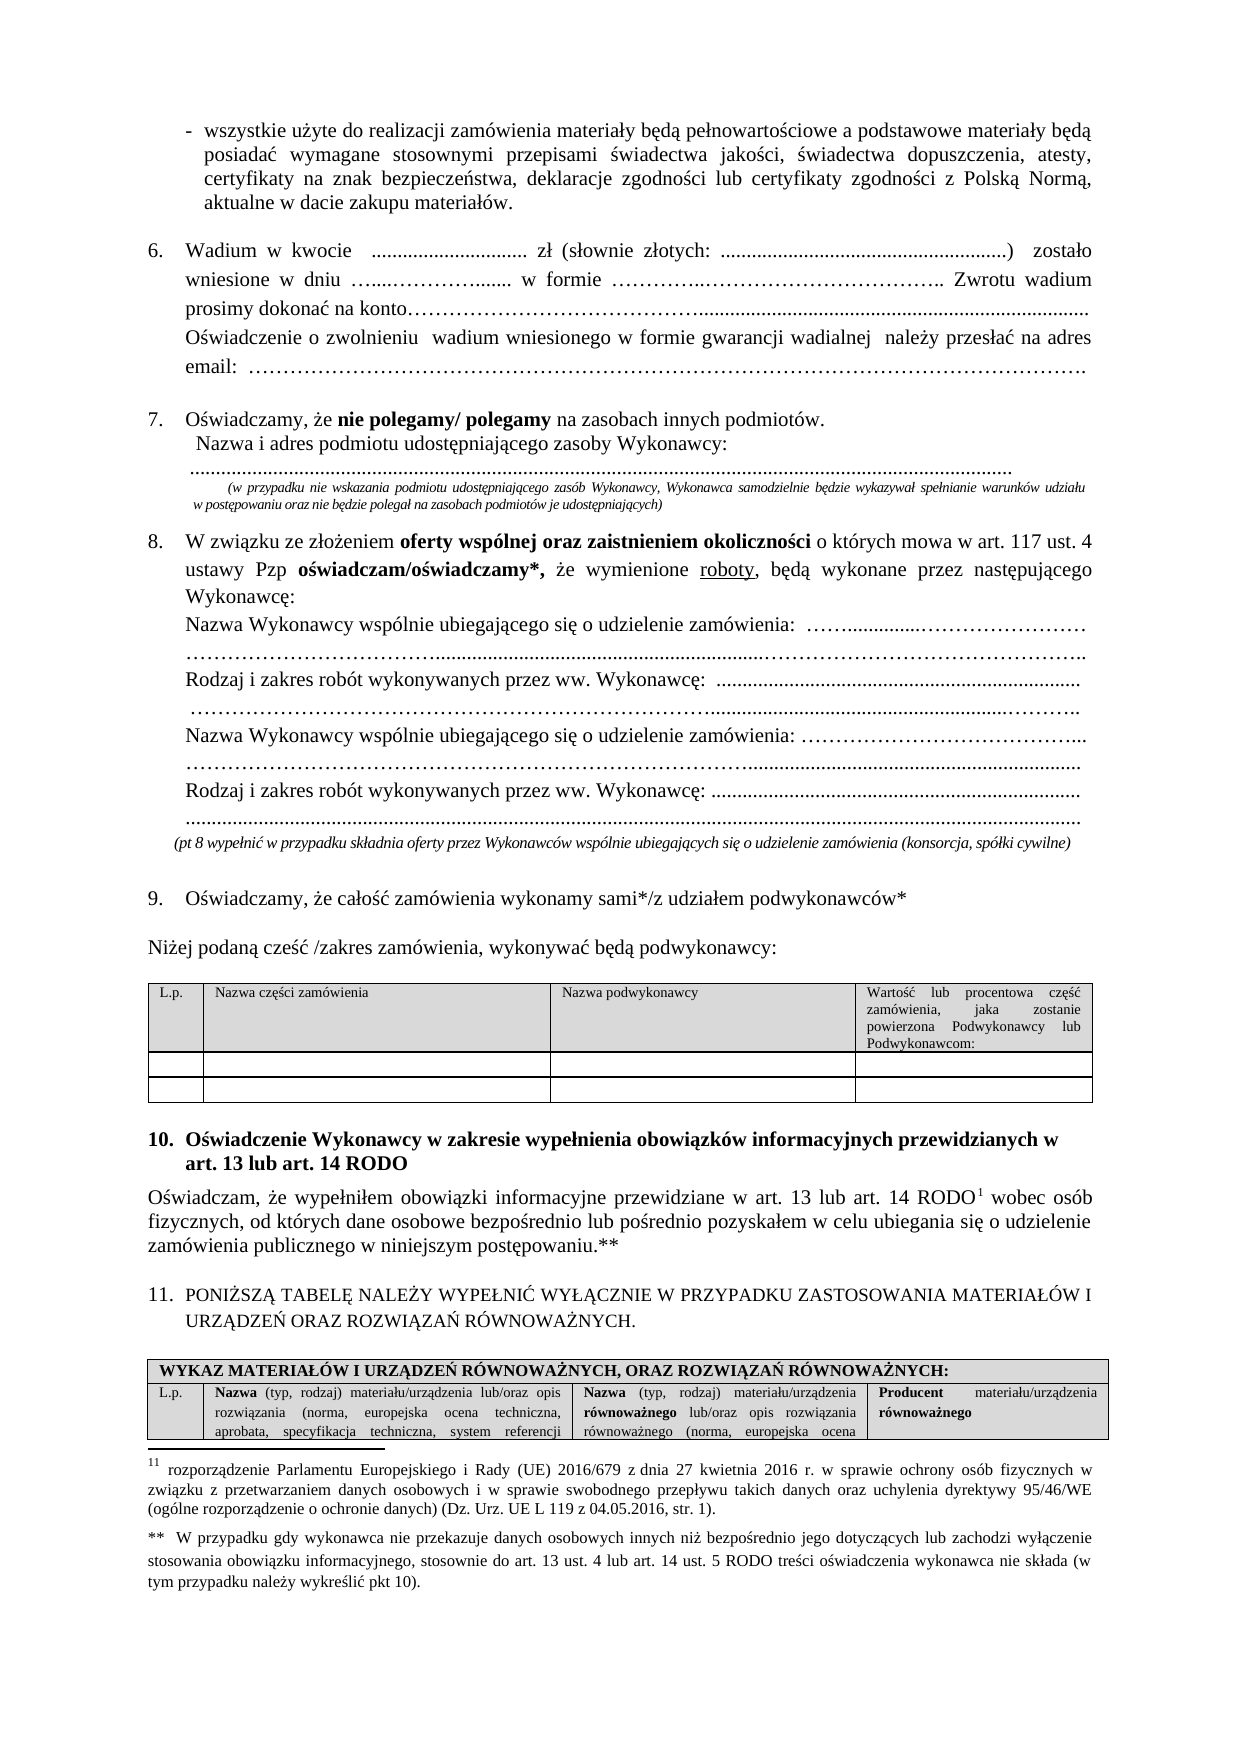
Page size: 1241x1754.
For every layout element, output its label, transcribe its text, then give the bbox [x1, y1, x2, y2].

text Oświadczam, że wypełniłem obowiązki informacyjne przewidziane w art. 13 lub art. 14 RODO wobec osób fizycznych, od których dane osobowe bezpośrednio lub pośrednio pozyskałem w celu ubiegania się o udzielenie zamówienia publicznego w niniejszym postępowaniu.** [148, 1185, 1093, 1257]
text (pt 8 wypełnić w przypadku składnia oferty przez Wykonawców wspólnie ubiegających się o udzielenie zamówienia (konsorcja, spółki cywilne) [148, 833, 1093, 852]
list Wadium w kwocie .............................. zł (słownie złotych: .......................................................) zostało wniesione w dniu …....…………....... w formie …………..…………………………….. Zwrotu wadium prosimy dokonać na konto……………………………………........................................................................... [148, 238, 1093, 320]
text ………………………………………………………………….........................................................……….. [148, 695, 1093, 719]
table_header WYKAZ MATERIAŁÓW I URZĄDZEŃ RÓWNOWAŻNYCH, ORAZ ROZWIĄZAŃ RÓWNOWAŻNYCH: [148, 1360, 1108, 1383]
list Oświadczamy, że nie polegamy/ polegamy na zasobach innych podmiotów. [148, 407, 1093, 431]
text ............................................................................................................................................................................ [185, 805, 1093, 829]
text Niżej podaną cześć /zakres zamówienia, wykonywać będą podwykonawcy: [148, 935, 1093, 959]
list W związku ze złożeniem oferty wspólnej oraz zaistnieniem okoliczności o których mowa w art. 117 ust. 4 ustawy Pzp oświadczam/oświadczamy*, że wymienione roboty, będą wykonane przez następującego Wykonawcę: [148, 529, 1093, 608]
text Nazwa i adres podmiotu udostępniającego zasoby Wykonawcy: [185, 431, 1093, 455]
table_header Nazwa części zamówienia [204, 984, 550, 1051]
table_cell L.p. [148, 1384, 203, 1439]
list Oświadczenie Wykonawcy w zakresie wypełnienia obowiązków informacyjnych przewidzianych w art. 13 lub art. 14 RODO [148, 1127, 1093, 1175]
table_cell [856, 1078, 1092, 1102]
text Nazwa Wykonawcy wspólnie ubiegającego się o udzielenie zamówienia: ……..............…………………… [185, 612, 1093, 636]
table_header Nazwa podwykonawcy [551, 984, 855, 1051]
table_cell [856, 1053, 1092, 1076]
table_cell [204, 1078, 550, 1102]
table_cell [204, 1053, 550, 1076]
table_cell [868, 1384, 1108, 1439]
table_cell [204, 1384, 572, 1439]
list wszystkie użyte do realizacji zamówienia materiały będą pełnowartościowe a podstawowe materiały będą posiadać wymagane stosownymi przepisami świadectwa jakości, świadectwa dopuszczenia, atesty, certyfikaty na znak bezpieczeństwa, deklaracje zgodności lub certyfikaty zgodności z Polską Normą, aktualne w dacie zakupu materiałów. [185, 118, 1093, 214]
table_cell [149, 1053, 203, 1076]
table_cell [551, 1078, 855, 1102]
list Oświadczamy, że całość zamówienia wykonamy sami*/z udziałem podwykonawców* [148, 886, 1093, 910]
text .............................................................................................................................................................. [148, 455, 1093, 479]
table_cell [551, 1053, 855, 1076]
table_header Wartość lub procentowa część zamówienia, jaka zostanie powierzona Podwykonawcy lub Podwykonawcom: [856, 984, 1092, 1051]
text ………………………………………………………………………................................................................ [185, 750, 1093, 774]
text Oświadczenie o zwolnieniu wadium wniesionego w formie gwarancji wadialnej należy przesłać na adres email: …………………………………………………………………………………………………………. [185, 325, 1093, 378]
table_cell [149, 1078, 203, 1102]
list PONIŻSZĄ TABELĘ NALEŻY WYPEŁNIĆ WYŁĄCZNIE W PRZYPADKU ZASTOSOWANIA MATERIAŁÓW I URZĄDZEŃ ORAZ ROZWIĄZAŃ RÓWNOWAŻNYCH. [148, 1282, 1093, 1331]
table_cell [573, 1384, 867, 1439]
table_header L.p. [149, 984, 203, 1051]
text Rodzaj i zakres robót wykonywanych przez ww. Wykonawcę: ...................................................................... [185, 667, 1093, 691]
text (w przypadku nie wskazania podmiotu udostępniającego zasób Wykonawcy, Wykonawca samodzielnie będzie wykazywał spełnianie warunków udziału w postępowaniu oraz nie będzie polegał na zasobach podmiotów je udostępniających) [148, 479, 1093, 512]
text Nazwa Wykonawcy wspólnie ubiegającego się o udzielenie zamówienia: …………………………………... [185, 722, 1093, 747]
text ………………………………...............................................................……………………………………….. [185, 640, 1093, 664]
text Rodzaj i zakres robót wykonywanych przez ww. Wykonawcę: ....................................................................... [185, 778, 1093, 802]
